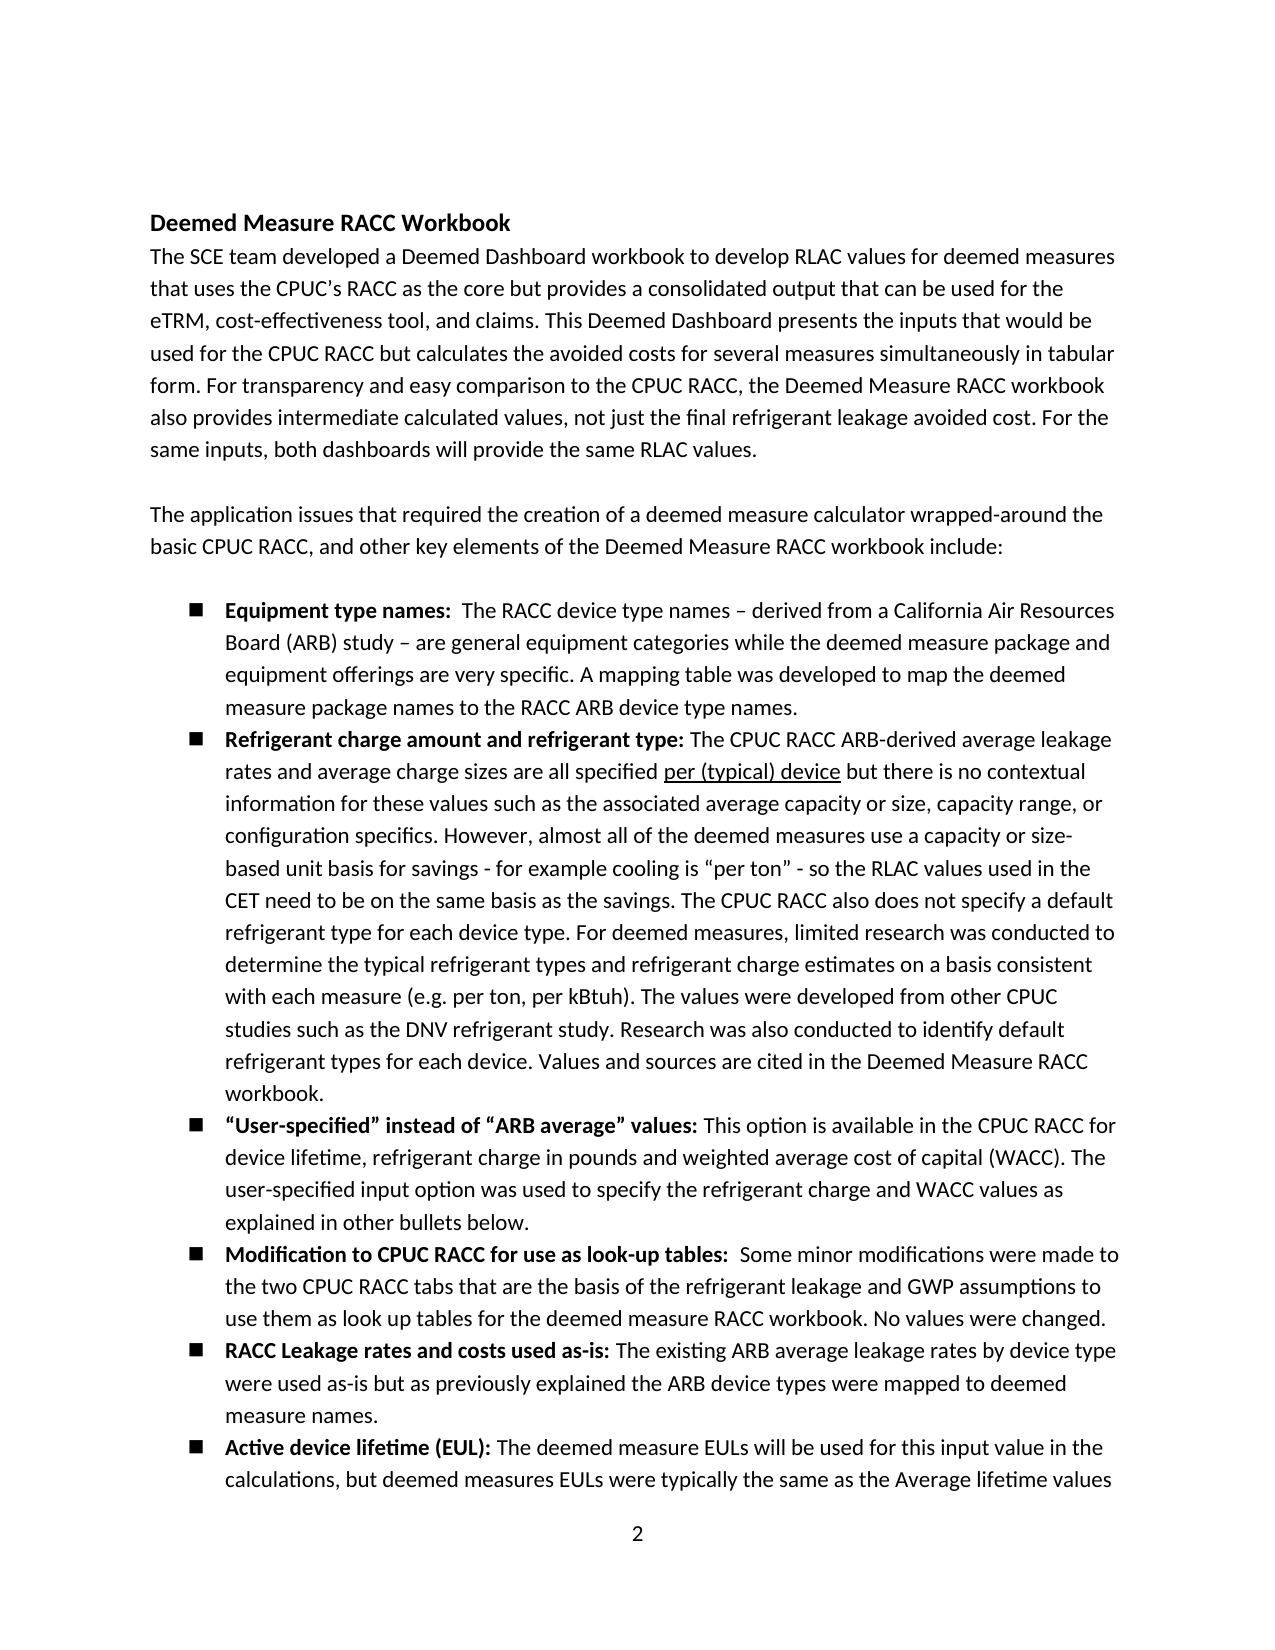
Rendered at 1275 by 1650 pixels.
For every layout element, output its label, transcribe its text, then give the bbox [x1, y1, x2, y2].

list Refrigerant charge amount and refrigerant type: The CPUC RACC ARB-derived average leakage rates and average charge sizes are all specified per (typical) device but there is no contextual information for these values such as the associated average capacity or size, capacity range, or configuration specifics. However, almost all of the deemed measures use a capacity or size-based unit basis for savings - for example cooling is “per ton” - so the RLAC values used in the CET need to be on the same basis as the savings. The CPUC RACC also does not specify a default refrigerant type for each device type. For deemed measures, limited research was conducted to determine the typical refrigerant types and refrigerant charge estimates on a basis consistent with each measure (e.g. per ton, per kBtuh). The values were developed from other CPUC studies such as the DNV refrigerant study. Research was also conducted to identify default refrigerant types for each device. Values and sources are cited in the Deemed Measure RACC workbook. [187, 725, 1125, 1107]
text The application issues that required the creation of a deemed measure calculator wrapped-around the basic CPUC RACC, and other key elements of the Deemed Measure RACC workbook include: [150, 500, 1125, 560]
subtitle Deemed Measure RACC Workbook [150, 207, 1125, 238]
text The SCE team developed a Deemed Dashboard workbook to develop RLAC values for deemed measures that uses the CPUC’s RACC as the core but provides a consolidated output that can be used for the eTRM, cost-effectiveness tool, and claims. This Deemed Dashboard presents the inputs that would be used for the CPUC RACC but calculates the avoided costs for several measures simultaneously in tabular form. For transparency and easy comparison to the CPUC RACC, the Deemed Measure RACC workbook also provides intermediate calculated values, not just the final refrigerant leakage avoided cost. For the same inputs, both dashboards will provide the same RLAC values. [150, 242, 1125, 463]
list “User-specified” instead of “ARB average” values: This option is available in the CPUC RACC for device lifetime, refrigerant charge in pounds and weighted average cost of capital (WACC). The user-specified input option was used to specify the refrigerant charge and WACC values as explained in other bullets below. [187, 1111, 1125, 1236]
list Modification to CPUC RACC for use as look-up tables: Some minor modifications were made to the two CPUC RACC tabs that are the basis of the refrigerant leakage and GWP assumptions to use them as look up tables for the deemed measure RACC workbook. No values were changed. [187, 1240, 1125, 1332]
list RACC Leakage rates and costs used as-is: The existing ARB average leakage rates by device type were used as-is but as previously explained the ARB device types were mapped to deemed measure names. [187, 1337, 1125, 1429]
list Equipment type names: The RACC device type names – derived from a California Air Resources Board (ARB) study – are general equipment categories while the deemed measure package and equipment offerings are very specific. A mapping table was developed to map the deemed measure package names to the RACC ARB device type names. [187, 596, 1125, 721]
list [187, 1433, 1125, 1493]
